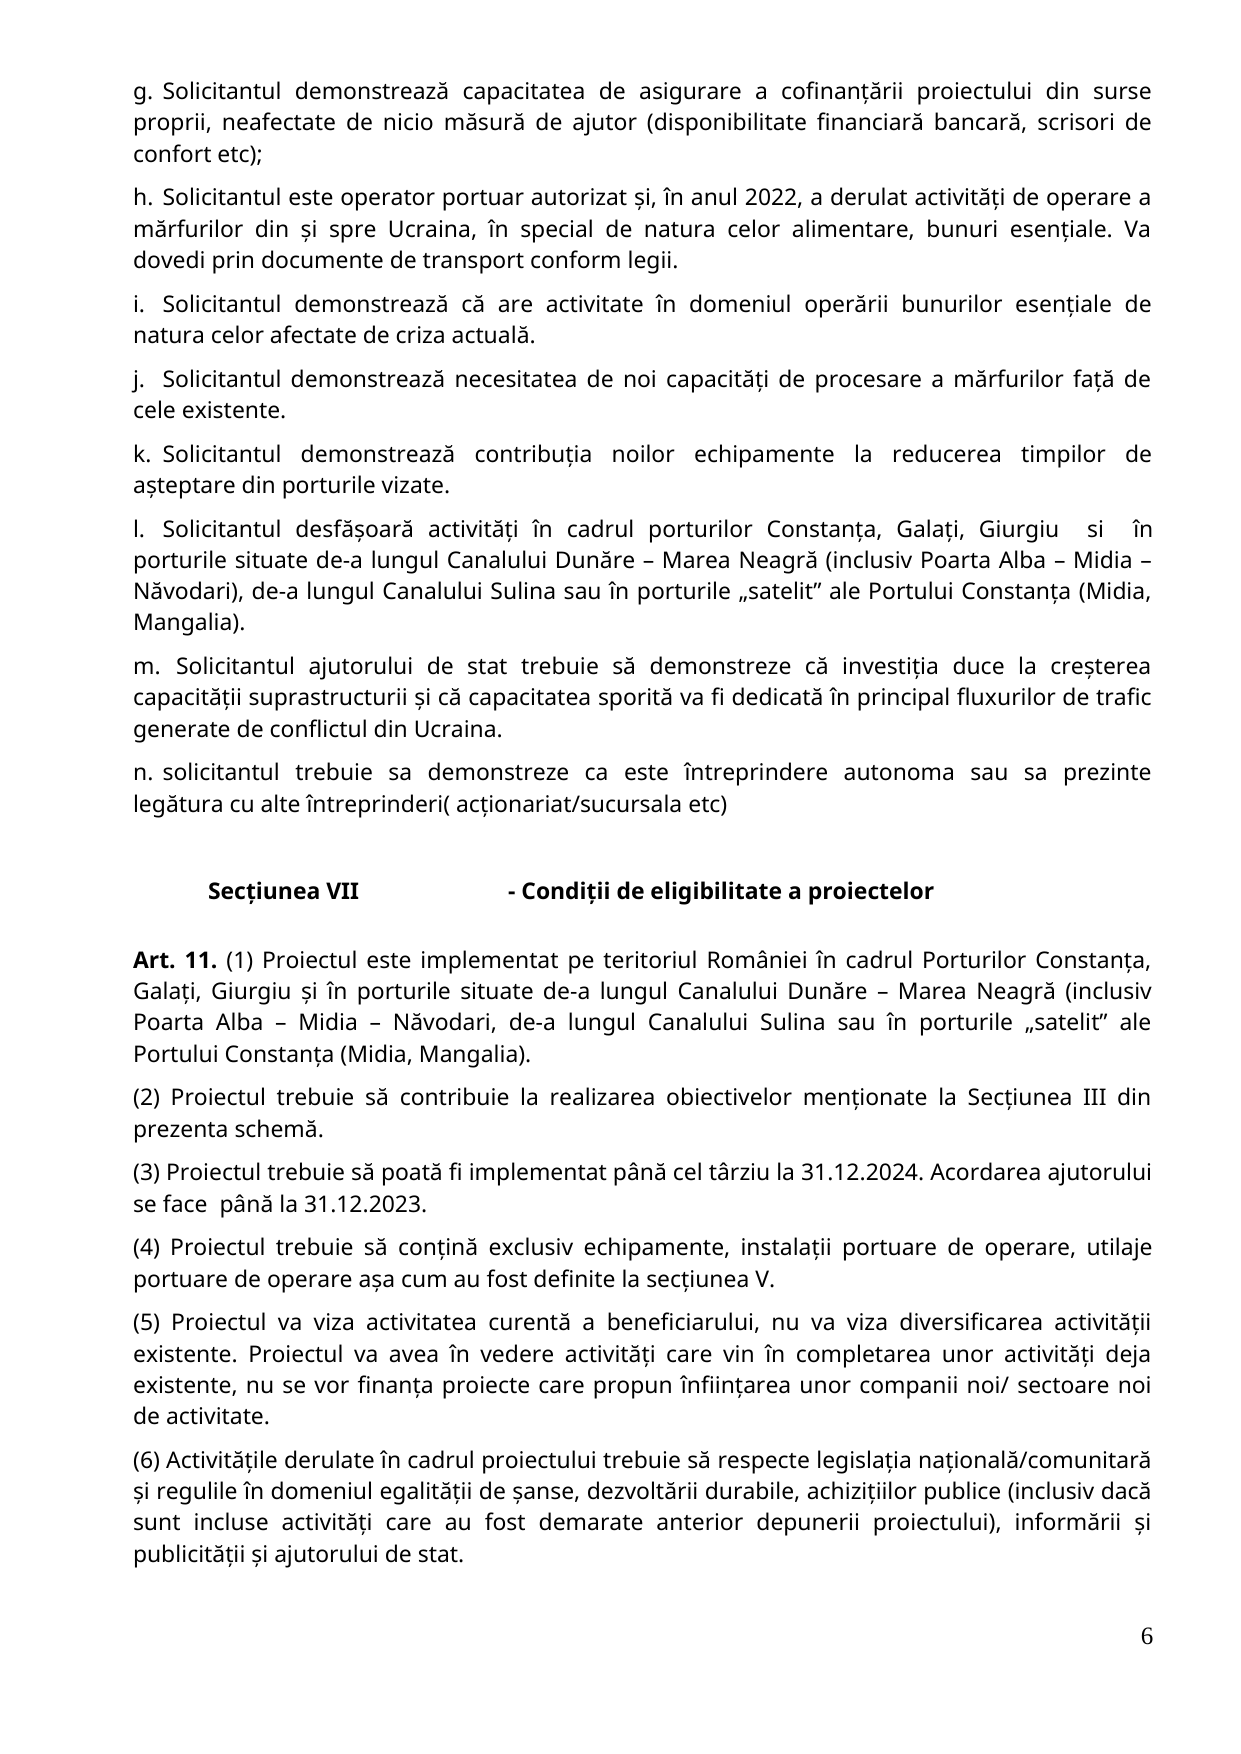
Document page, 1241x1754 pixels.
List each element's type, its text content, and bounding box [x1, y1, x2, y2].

list Solicitantul demonstrează capacitatea de asigurare a cofinanțării proiectului din surse proprii, neafectate de nicio măsură de ajutor (disponibilitate financiară bancară, scrisori de confort etc); [133, 75, 1153, 169]
text (6) Activitățile derulate în cadrul proiectului trebuie să respecte legislația națională/comunitară și regulile în domeniul egalității de șanse, dezvoltării durabile, achizițiilor publice (inclusiv dacă sunt incluse activități care au fost demarate anterior depunerii proiectului), informării și publicității și ajutorului de stat. [133, 1444, 1153, 1569]
list Solicitantul demonstrează contribuția noilor echipamente la reducerea timpilor de așteptare din porturile vizate. [133, 437, 1153, 500]
list Solicitantul ajutorului de stat trebuie să demonstreze că investiția duce la creșterea capacității suprastructurii și că capacitatea sporită va fi dedicată în principal fluxurilor de trafic generate de conflictul din Ucraina. [133, 650, 1153, 744]
list Solicitantul demonstrează necesitatea de noi capacități de procesare a mărfurilor față de cele existente. [133, 362, 1153, 425]
text (3) Proiectul trebuie să poată fi implementat până cel târziu la 31.12.2024. Acordarea ajutorului se face până la 31.12.2023. [133, 1156, 1153, 1219]
text (4) Proiectul trebuie să conțină exclusiv echipamente, instalații portuare de operare, utilaje portuare de operare așa cum au fost definite la secțiunea V. [133, 1231, 1153, 1294]
text (2) Proiectul trebuie să contribuie la realizarea obiectivelor menționate la Secțiunea III din prezenta schemă. [133, 1081, 1153, 1144]
text (5) Proiectul va viza activitatea curentă a beneficiarului, nu va viza diversificarea activității existente. Proiectul va avea în vedere activități care vin în completarea unor activități deja existente, nu se vor finanța proiecte care propun înființarea unor companii noi/ sectoare noi de activitate. [133, 1306, 1153, 1431]
list Solicitantul desfășoară activități în cadrul porturilor Constanța, Galați, Giurgiu si în porturile situate de-a lungul Canalului Dunăre – Marea Neagră (inclusiv Poarta Alba – Midia – Năvodari), de-a lungul Canalului Sulina sau în porturile „satelit” ale Portului Constanța (Midia, Mangalia). [133, 512, 1153, 637]
list Solicitantul este operator portuar autorizat și, în anul 2022, a derulat activități de operare a mărfurilor din și spre Ucraina, în special de natura celor alimentare, bunuri esențiale. Va dovedi prin documente de transport conform legii. [133, 181, 1153, 275]
text Art. 11. (1) Proiectul este implementat pe teritoriul României în cadrul Porturilor Constanța, Galați, Giurgiu și în porturile situate de-a lungul Canalului Dunăre – Marea Neagră (inclusiv Poarta Alba – Midia – Năvodari, de-a lungul Canalului Sulina sau în porturile „satelit” ale Portului Constanța (Midia, Mangalia). [133, 944, 1153, 1069]
list solicitantul trebuie sa demonstreze ca este întreprindere autonoma sau sa prezinte legătura cu alte întreprinderi( acționariat/sucursala etc) [133, 756, 1153, 819]
text Secțiunea VII - Condiții de eligibilitate a proiectelor [133, 875, 1153, 906]
list Solicitantul demonstrează că are activitate în domeniul operării bunurilor esențiale de natura celor afectate de criza actuală. [133, 287, 1153, 350]
